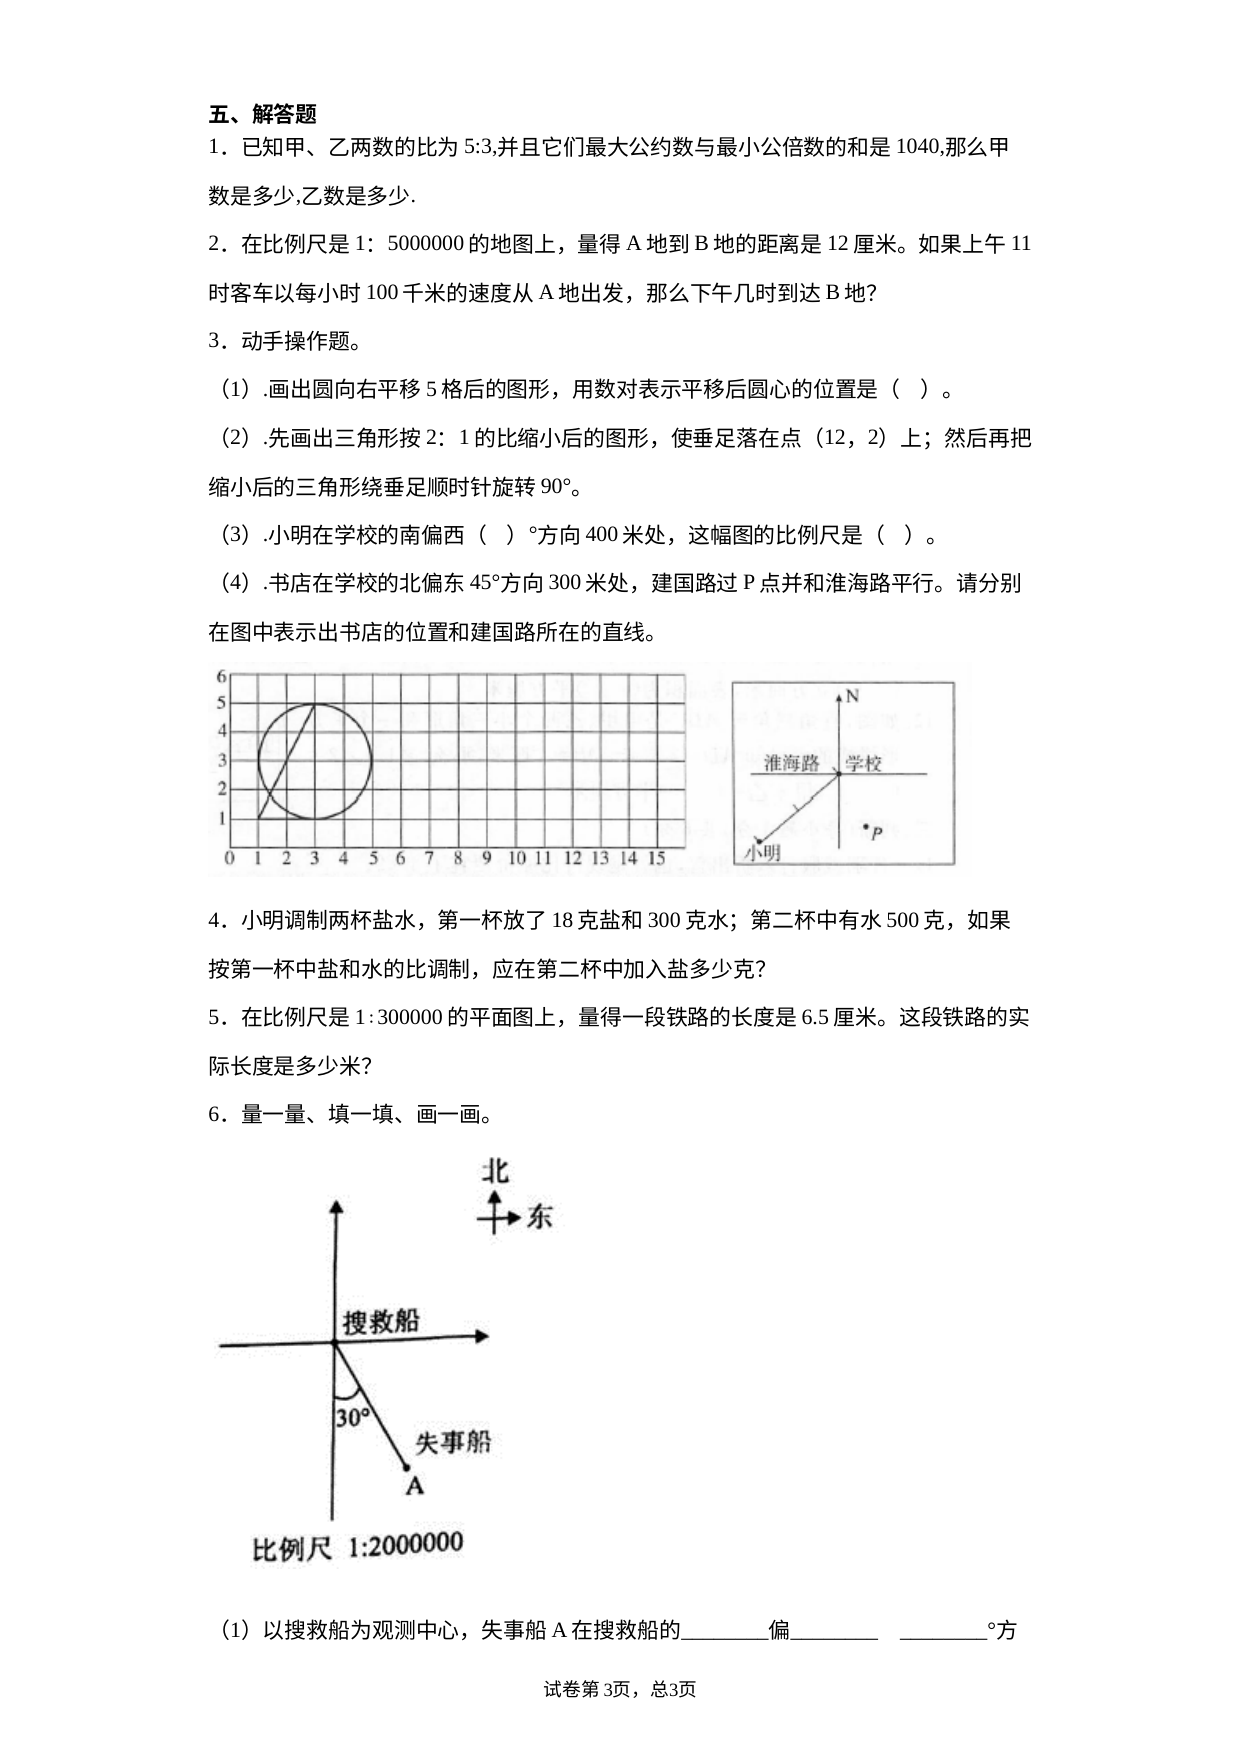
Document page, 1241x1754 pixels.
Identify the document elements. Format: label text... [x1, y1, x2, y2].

picture [208, 662, 973, 877]
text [208, 1613, 1032, 1646]
text 4．小明调制两杯盐水，第一杯放了18克盐和300克水；第二杯中有水500克，如果按第一杯中盐和水的比调制，应在第二杯中加入盐多少克？ [208, 903, 1032, 984]
text （4）.书店在学校的北偏东45°方向300米处，建国路过P点并和淮海路平行。请分别在图中表示出书店的位置和建国路所在的直线。 [208, 566, 1032, 647]
text 1．已知甲、乙两数的比为5:3,并且它们最大公约数与最小公倍数的和是1040,那么甲数是多少,乙数是多少. [208, 129, 1032, 211]
text 3．动手操作题。 [208, 324, 1032, 356]
text 2．在比例尺是1：5000000的地图上，量得A地到B地的距离是12厘米。如果上午11时客车以每小时100千米的速度从A地出发，那么下午几时到达B地？ [208, 227, 1032, 308]
text （3）.小明在学校的南偏西（ ）°方向400米处，这幅图的比例尺是（ ）。 [208, 517, 1032, 550]
text （1）.画出圆向右平移5格后的图形，用数对表示平移后圆心的位置是（ ）。 [208, 372, 1032, 404]
text 5．在比例尺是1∶300000的平面图上，量得一段铁路的长度是6.5厘米。这段铁路的实际长度是多少米？ [208, 1000, 1032, 1081]
text 6．量一量、填一填、画一画。 [208, 1097, 1032, 1129]
picture [213, 1145, 573, 1569]
text 五、解答题 [208, 97, 1032, 129]
text （2）.先画出三角形按2：1的比缩小后的图形，使垂足落在点（12，2）上；然后再把缩小后的三角形绕垂足顺时针旋转90°。 [208, 420, 1032, 502]
